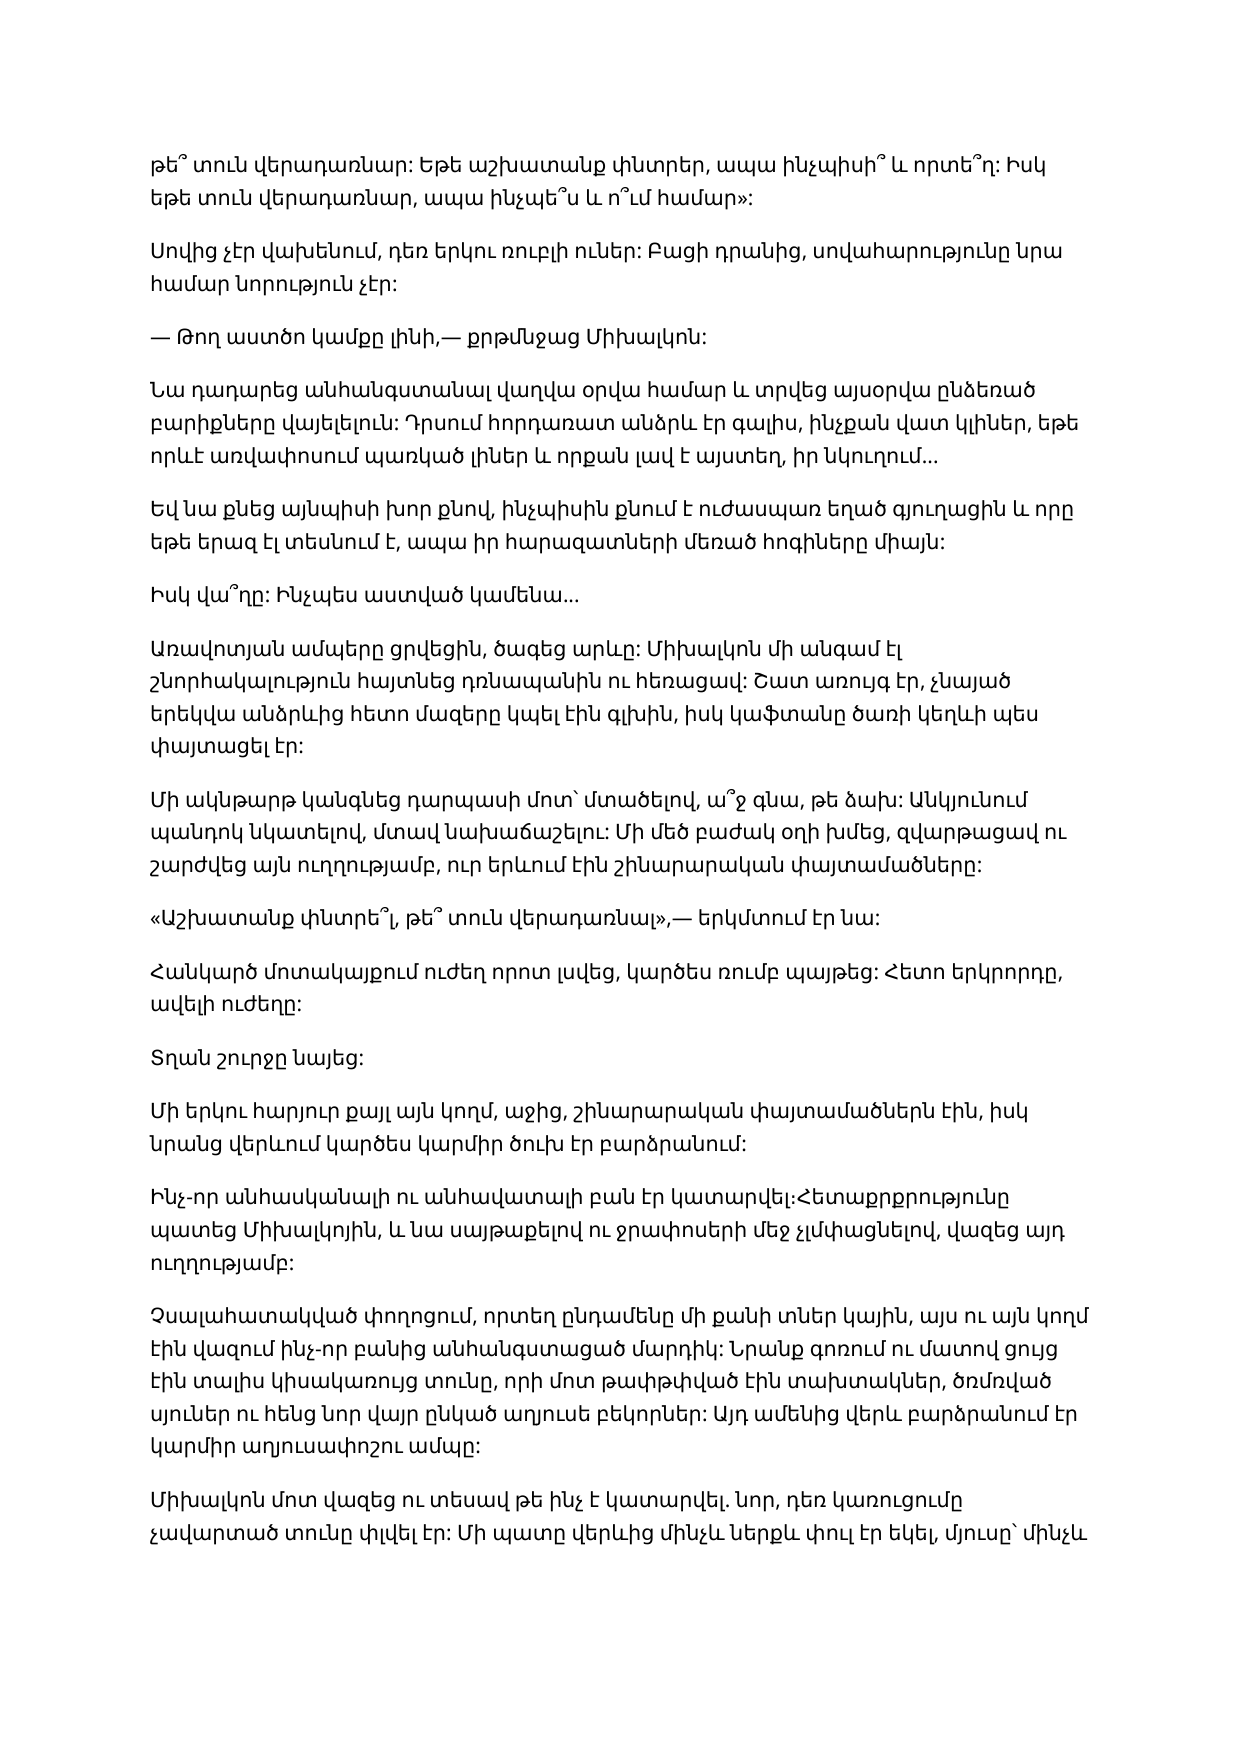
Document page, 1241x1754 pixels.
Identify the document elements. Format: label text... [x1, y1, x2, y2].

text Եվ նա քնեց այնպիսի խոր քնով, ինչպիսին քնում է ուժասպառ եղած գյուղացին և որը եթե երազ էլ տեսնում է, ապա իր հարազատների մեռած հոգիները միայն: [150, 494, 1090, 555]
text Մի ակնթարթ կանգնեց դարպասի մոտ՝ մտածելով, ա՞ջ գնա, թե ձախ: Անկյունում պանդոկ նկատելով, մտավ նախաճաշելու: Մի մեծ բաժակ օղի խմեց, զվարթացավ ու շարժվեց այն ուղղությամբ, ուր երևում էին շինարարական փայտամածները: [150, 785, 1090, 878]
text Սովից չէր վախենում, դեռ երկու ռուբլի ուներ: Բացի դրանից, սովահարությունը նրա համար նորություն չէր: [150, 236, 1090, 297]
text — Թող աստծո կամքը լինի,— քրթմնջաց Միխալկոն: [150, 322, 1090, 351]
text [150, 150, 1090, 211]
text Տղան շուրջը նայեց: [150, 1043, 1090, 1071]
text Հանկարծ մոտակայքում ուժեղ որոտ լսվեց, կարծես ռումբ պայթեց: Հետո երկրորդը, ավելի ուժեղը: [150, 957, 1090, 1018]
text Նա դադարեց անհանգստանալ վաղվա օրվա համար և տրվեց այսօրվա ընձեռած բարիքները վայելելուն: Դրսում հորդառատ անձրև էր գալիս, ինչքան վատ կլիներ, եթե որևէ առվափոսում պառկած լիներ և որքան լավ է այստեղ, իր նկուղում... [150, 376, 1090, 469]
text «Աշխատանք փնտրե՞լ, թե՞ տուն վերադառնալ»,— երկմտում էր նա: [150, 903, 1090, 932]
text Չսալահատակված փողոցում, որտեղ ընդամենը մի քանի տներ կային, այս ու այն կողմ էին վազում ինչ-որ բանից անհանգստացած մարդիկ: Նրանք գոռում ու մատով ցույց էին տալիս կիսակառույց տունը, որի մոտ թափթփված էին տախտակներ, ծռմռված սյուներ ու հենց նոր վայր ընկած աղյուսե բեկորներ: Այդ ամենից վերև բարձրանում էր կարմիր աղյուսափոշու ամպը: [150, 1301, 1090, 1460]
text Ինչ-որ անհասկանալի ու անհավատալի բան էր կատարվել։Հետաքրքրությունը պատեց Միխալկոյին, և նա սայթաքելով ու ջրափոսերի մեջ չլմփացնելով, վազեց այդ ուղղությամբ: [150, 1182, 1090, 1276]
text Առավոտյան ամպերը ցրվեցին, ծագեց արևը: Միխալկոն մի անգամ էլ շնորհակալություն հայտնեց դռնապանին ու հեռացավ: Շատ առույգ էր, չնայած երեկվա անձրևից հետո մազերը կպել էին գլխին, իսկ կաֆտանը ծառի կեղևի պես փայտացել էր: [150, 634, 1090, 760]
text Մի երկու հարյուր քայլ այն կողմ, աջից, շինարարական փայտամածներն էին, իսկ նրանց վերևում կարծես կարմիր ծուխ էր բարձրանում: [150, 1096, 1090, 1157]
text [150, 1485, 1090, 1546]
text Իսկ վա՞ղը: Ինչպես աստված կամենա... [150, 580, 1090, 609]
